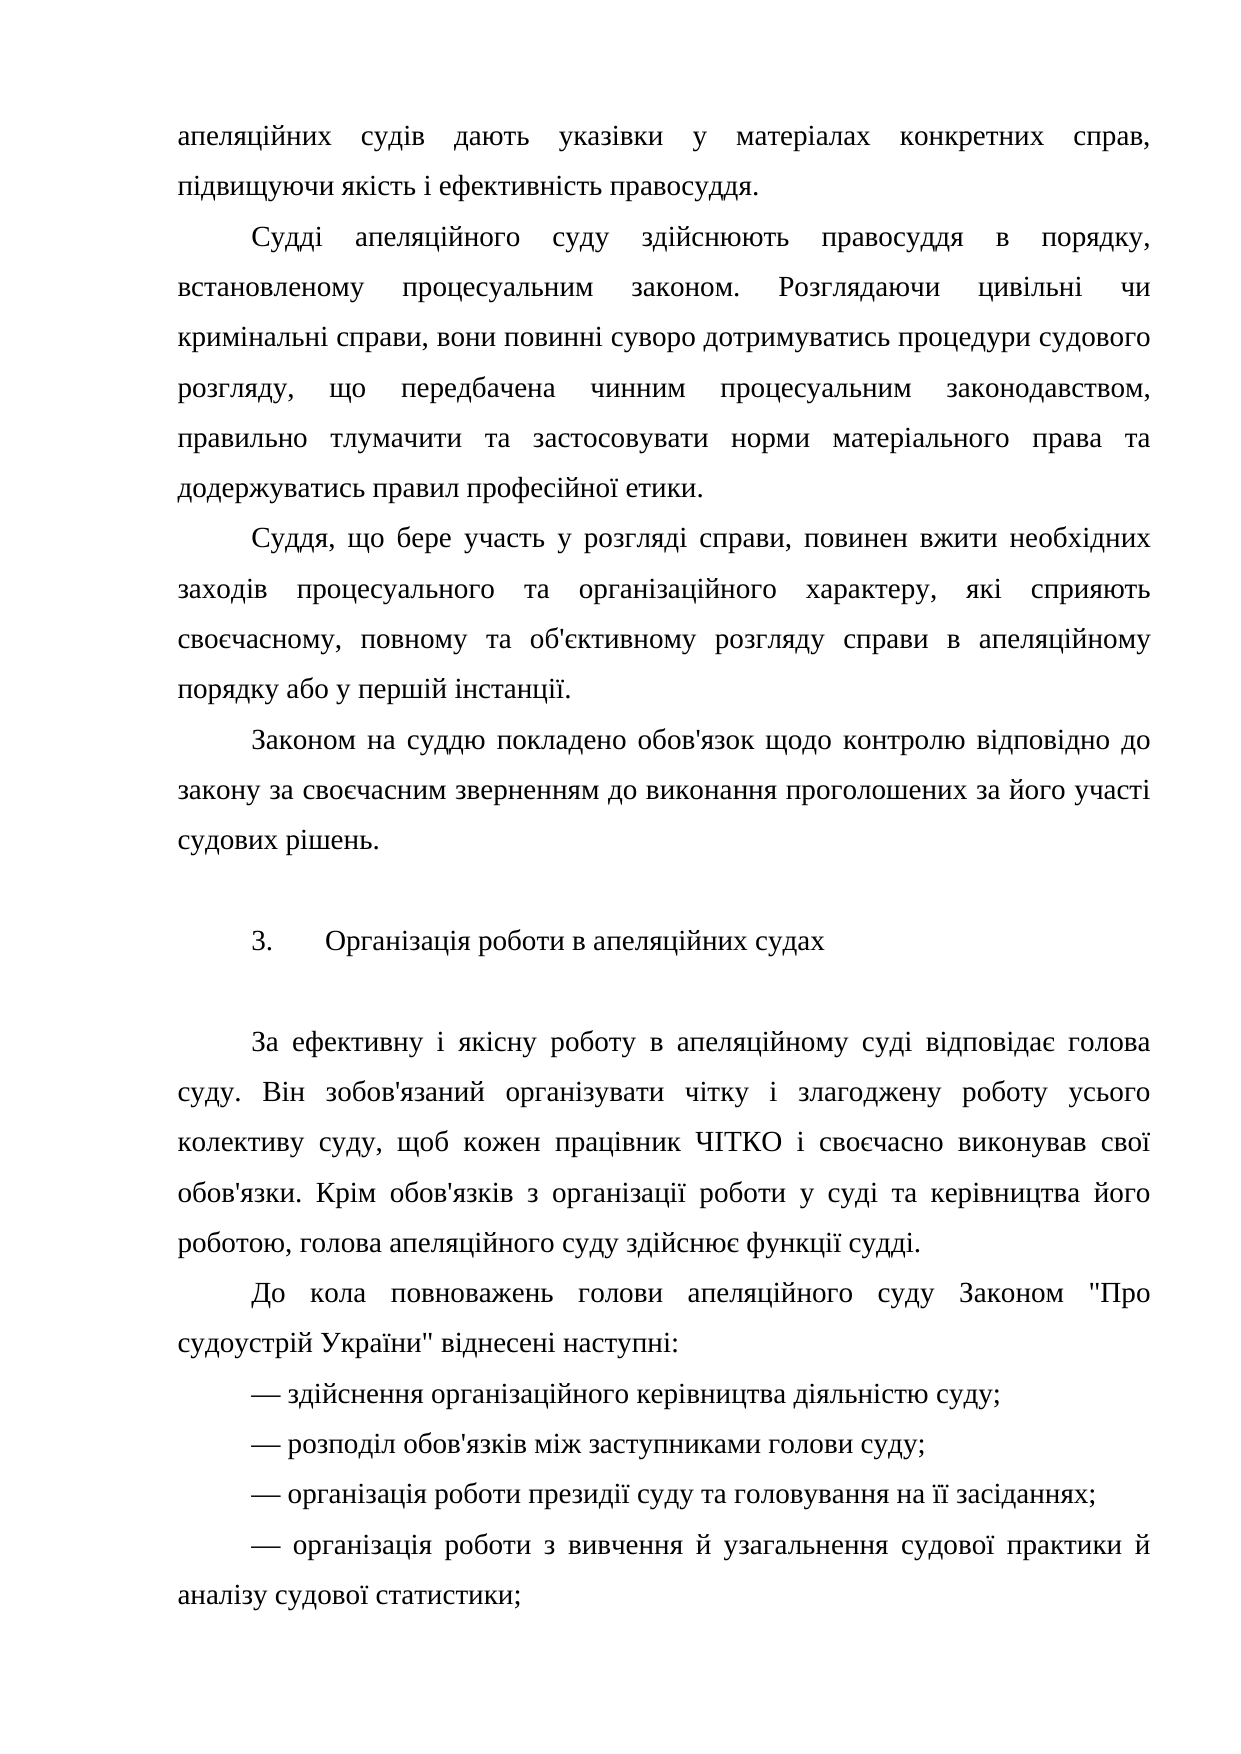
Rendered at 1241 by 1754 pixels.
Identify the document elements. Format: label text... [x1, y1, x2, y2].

text До кола повноважень голови апеляційного суду Законом "Про судоустрій України" віднесені наступні: [177, 1275, 1152, 1359]
text Судді апеляційного суду здійснюють правосуддя в порядку, встановленому процесуальним законом. Розглядаючи цивільні чи кримінальні справи, вони повинні суворо дотримуватись процедури судового розгляду, що передбачена чинним процесуальним законодавством, правильно тлумачити та застосовувати норми матеріального права та додержуватись правил професійної етики. [177, 219, 1152, 504]
text — здійснення організаційного керівництва діяльністю суду; [177, 1376, 1152, 1409]
text Суддя, що бере участь у розгляді справи, повинен вжити необхідних заходів процесуального та організаційного характеру, які сприяють своєчасному, повному та об'єктивному розгляду справи в апеляційному порядку або у першій інстанції. [177, 521, 1152, 705]
list Організація роботи в апеляційних судах [177, 923, 1152, 957]
text За ефективну і якісну роботу в апеляційному суді відповідає голова суду. Він зобов'язаний організувати чітку і злагоджену роботу усього колективу суду, щоб кожен працівник ЧІТКО і своєчасно виконував свої обов'язки. Крім обов'язків з організації роботи у суді та керівництва його роботою, голова апеляційного суду здійснює функції судді. [177, 1024, 1152, 1258]
text — організація роботи президії суду та головування на її засіданнях; [177, 1477, 1152, 1510]
text Законом на суддю покладено обов'язок щодо контролю відповідно до закону за своєчасним зверненням до виконання проголошених за його участі судових рішень. [177, 722, 1152, 856]
text — розподіл обов'язків між заступниками голови суду; [177, 1426, 1152, 1460]
text — організація роботи з вивчення й узагальнення судової практики й аналізу судової статистики; [177, 1527, 1152, 1611]
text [177, 118, 1152, 202]
